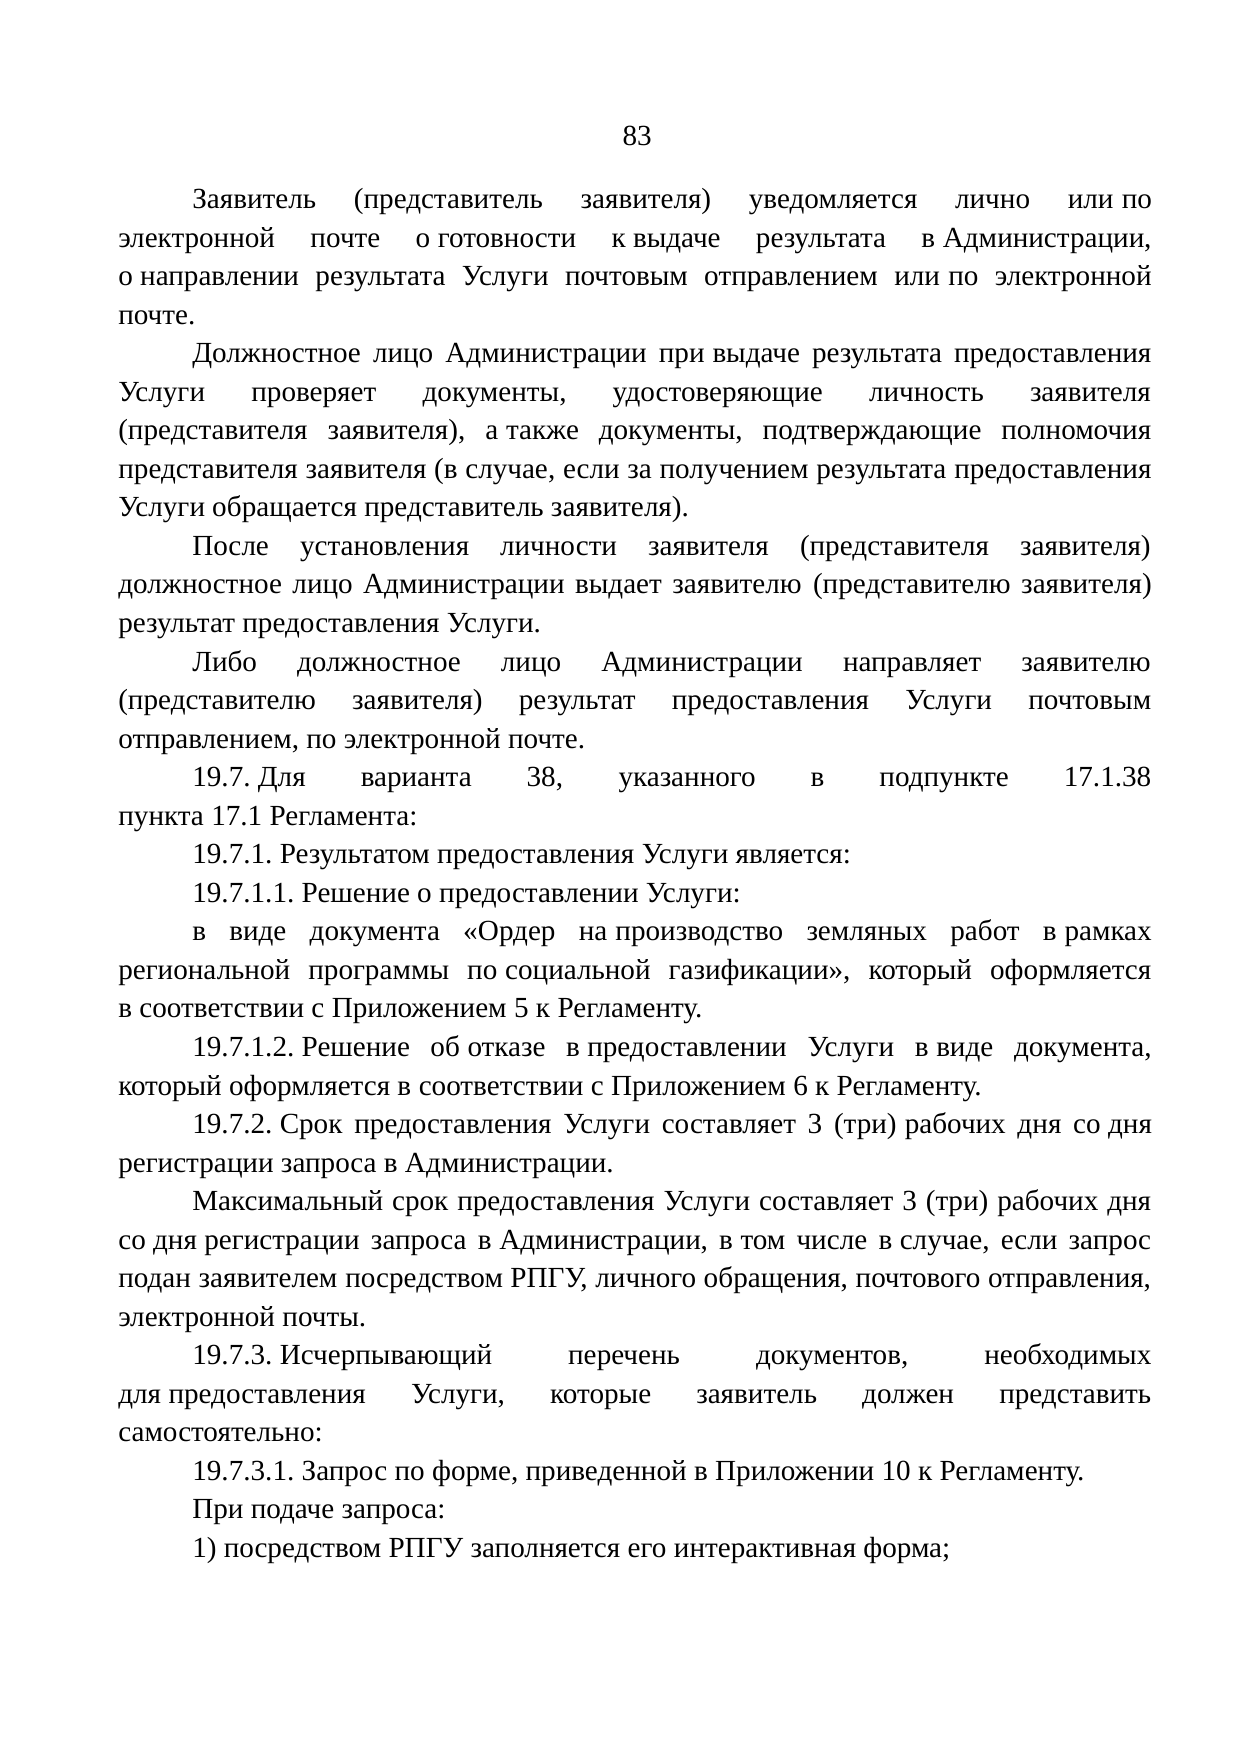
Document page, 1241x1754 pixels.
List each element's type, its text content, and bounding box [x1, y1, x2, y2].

text Либо должностное лицо Администрации направляет заявителю (представителю заявителя) результат предоставления Услуги почтовым отправлением, по электронной почте. [118, 644, 1152, 754]
text 19.7.3.1. Запрос по форме, приведенной в Приложении 10 к Регламенту. [118, 1453, 1152, 1487]
text Максимальный срок предоставления Услуги составляет 3 (три) рабочих дня со дня регистрации запроса в Администрации, в том числе в случае, если запрос подан заявителем посредством РПГУ, личного обращения, почтового отправления, электронной почты. [118, 1183, 1152, 1332]
text 1) посредством РПГУ заполняется его интерактивная форма; [118, 1530, 1152, 1564]
text При подаче запроса: [118, 1492, 1152, 1525]
text 19.7. Для варианта 38, указанного в подпункте 17.1.38 пункта 17.1 Регламента: [118, 759, 1152, 831]
text 19.7.1. Результатом предоставления Услуги является: [118, 836, 1152, 870]
text Должностное лицо Администрации при выдаче результата предоставления Услуги проверяет документы, удостоверяющие личность заявителя (представителя заявителя), а также документы, подтверждающие полномочия представителя заявителя (в случае, если за получением результата предоставления Услуги обращается представитель заявителя). [118, 335, 1152, 523]
text 19.7.2. Срок предоставления Услуги составляет 3 (три) рабочих дня со дня регистрации запроса в Администрации. [118, 1106, 1152, 1178]
text в виде документа «Ордер на производство земляных работ в рамках региональной программы по социальной газификации», который оформляется в соответствии с Приложением 5 к Регламенту. [118, 913, 1152, 1024]
text 19.7.1.1. Решение о предоставлении Услуги: [118, 875, 1152, 908]
text Заявитель (представитель заявителя) уведомляется лично или по электронной почте о готовности к выдаче результата в Администрации, о направлении результата Услуги почтовым отправлением или по электронной почте. [118, 181, 1152, 330]
text 19.7.3. Исчерпывающий перечень документов, необходимых для предоставления Услуги, которые заявитель должен представить самостоятельно: [118, 1337, 1152, 1448]
text 19.7.1.2. Решение об отказе в предоставлении Услуги в виде документа, который оформляется в соответствии с Приложением 6 к Регламенту. [118, 1029, 1152, 1101]
text После установления личности заявителя (представителя заявителя) должностное лицо Администрации выдает заявителю (представителю заявителя) результат предоставления Услуги. [118, 528, 1152, 639]
